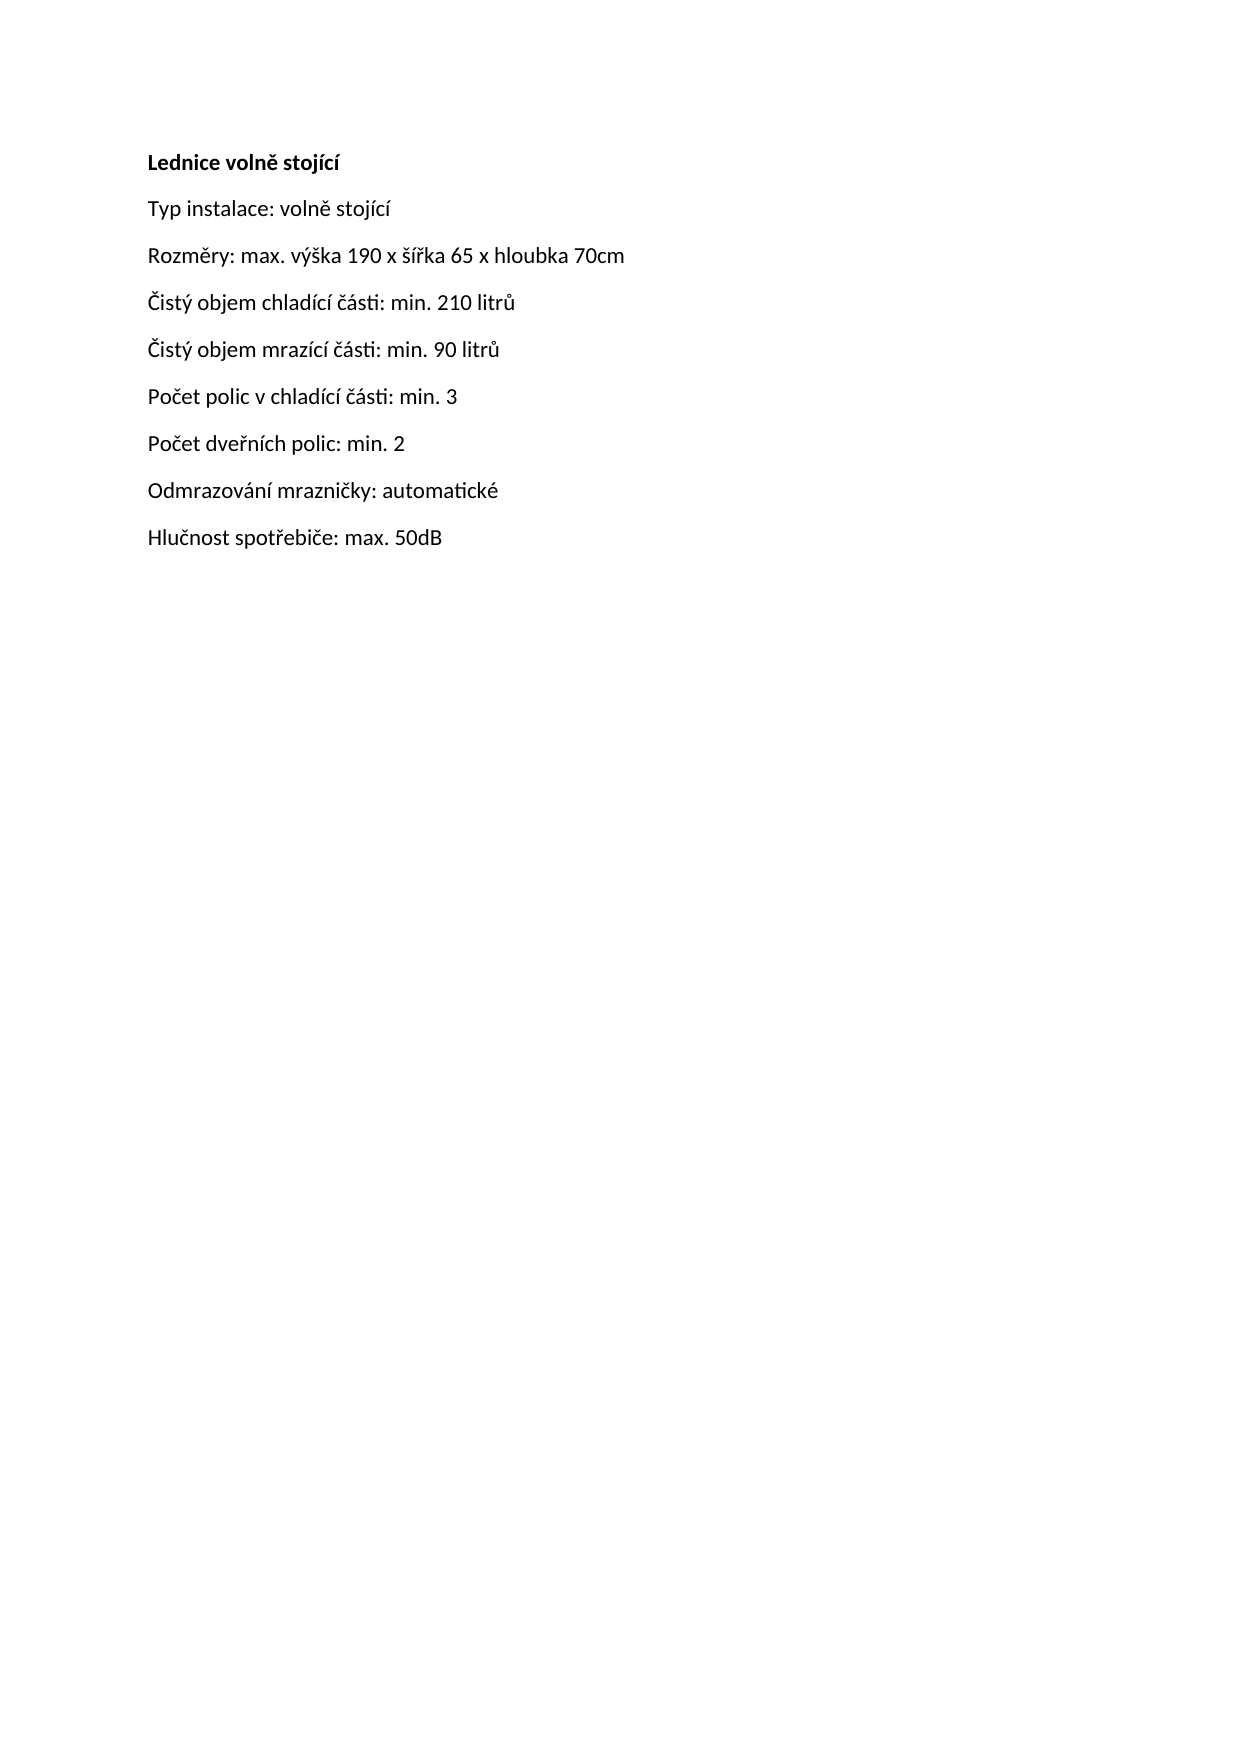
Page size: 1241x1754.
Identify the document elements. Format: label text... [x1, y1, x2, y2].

text Počet dveřních polic: min. 2 [148, 429, 1093, 457]
text Typ instalace: volně stojící [148, 194, 1093, 222]
text Odmrazování mrazničky: automatické [148, 476, 1093, 504]
text Čistý objem mrazící části: min. 90 litrů [148, 335, 1093, 363]
text Hlučnost spotřebiče: max. 50dB [148, 523, 1093, 551]
text Rozměry: max. výška 190 x šířka 65 x hloubka 70cm [148, 241, 1093, 269]
text Lednice volně stojící [148, 148, 1093, 176]
text Čistý objem chladící části: min. 210 litrů [148, 288, 1093, 316]
text Počet polic v chladící části: min. 3 [148, 382, 1093, 410]
